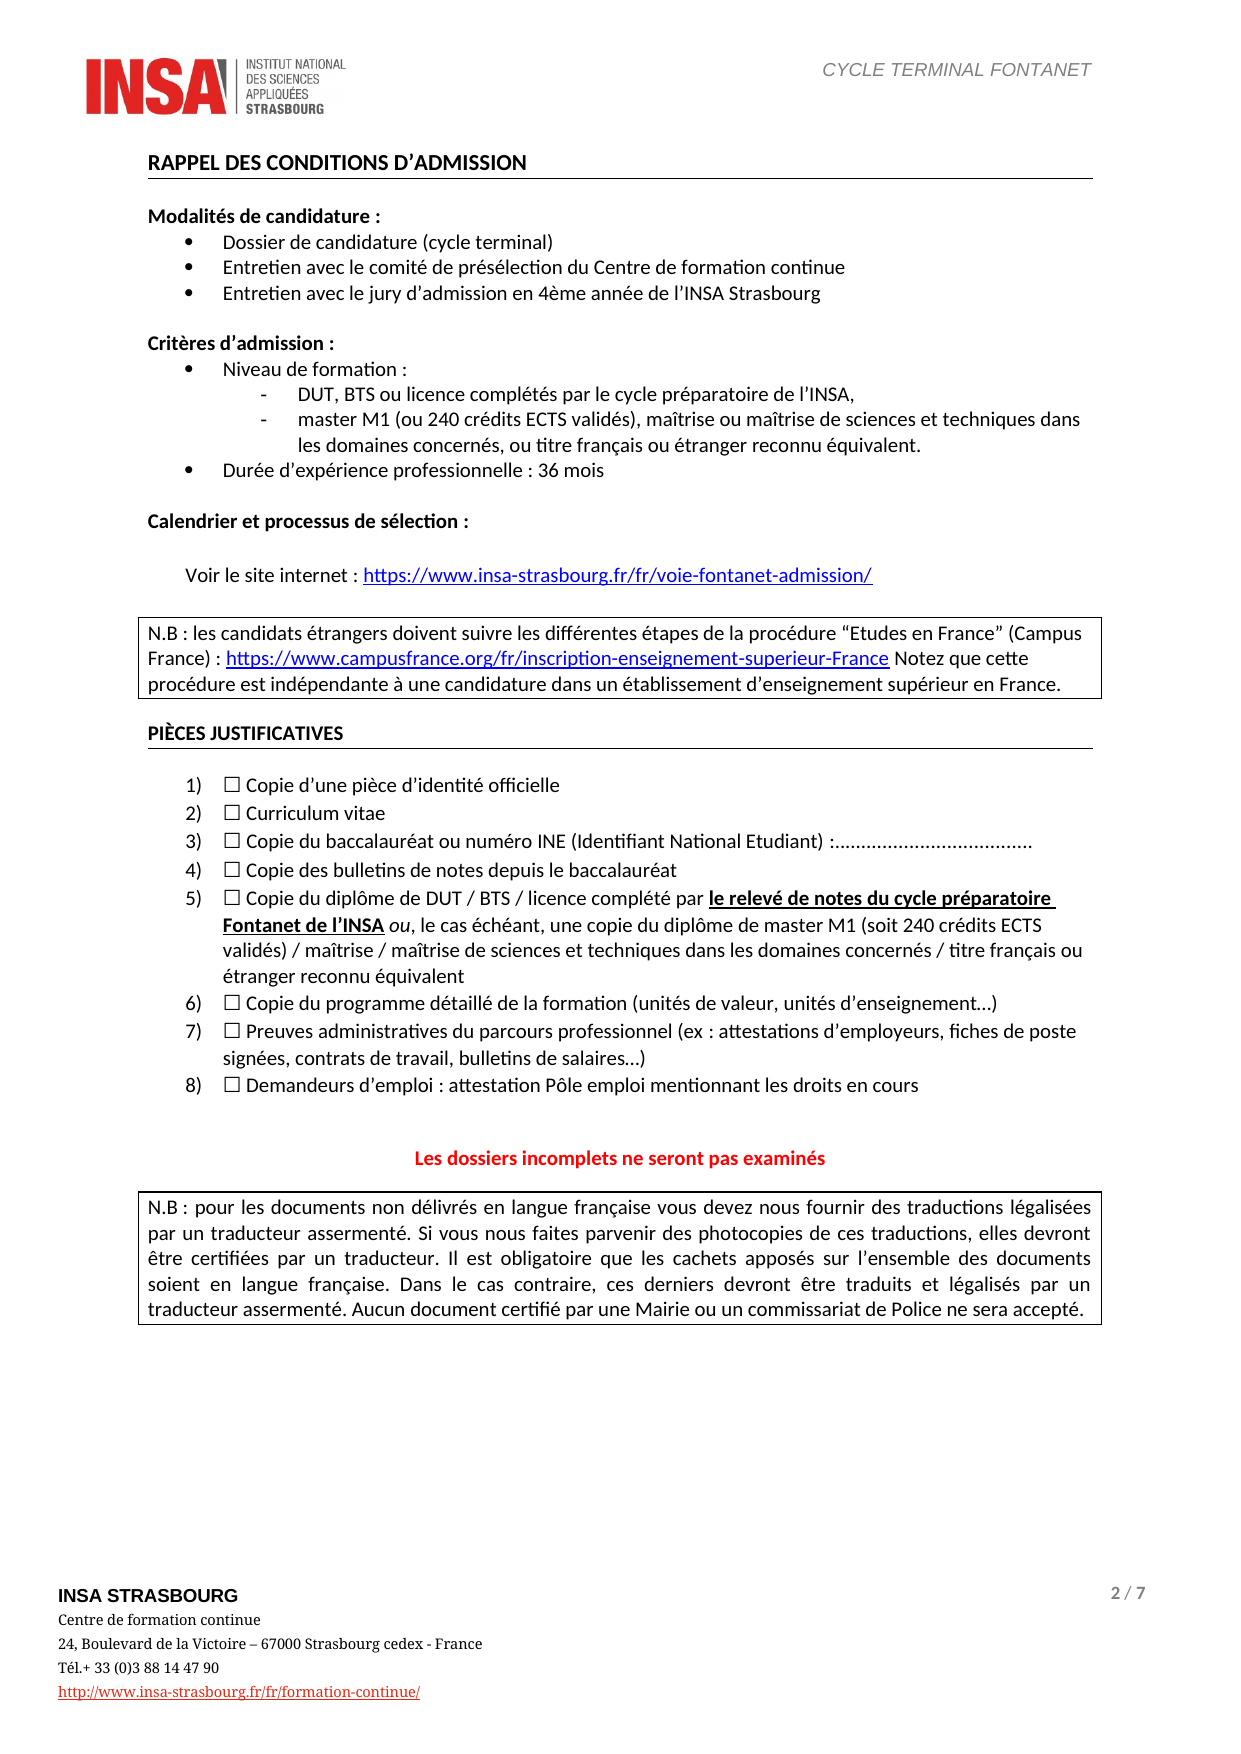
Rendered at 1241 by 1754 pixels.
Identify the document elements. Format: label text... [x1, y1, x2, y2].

list Copie du baccalauréat ou numéro INE (Identifiant National Etudiant) : [185, 827, 1093, 855]
list Copie du diplôme de DUT / BTS / licence complété par le relevé de notes du cycle préparatoire Fontanet de l’INSA ou, le cas échéant, une copie du diplôme de master M1 (soit 240 crédits ECTS validés) / maîtrise / maîtrise de sciences et techniques dans les domaines concernés / titre français ou étranger reconnu équivalent [185, 883, 1093, 988]
list Preuves administratives du parcours professionnel (ex : attestations d’employeurs, fiches de poste signées, contrats de travail, bulletins de salaires…) [185, 1017, 1093, 1071]
text Modalités de candidature : [148, 204, 1093, 229]
text Les dossiers incomplets ne seront pas examinés [148, 1145, 1093, 1171]
list master M1 (ou 240 crédits ECTS validés), maîtrise ou maîtrise de sciences et techniques dans les domaines concernés, ou titre français ou étranger reconnu équivalent. [260, 407, 1093, 457]
text N.B : pour les documents non délivrés en langue française vous devez nous fournir des traductions légalisées par un traducteur assermenté. Si vous nous faites parvenir des photocopies de ces traductions, elles devront être certifiées par un traducteur. Il est obligatoire que les cachets apposés sur l’ensemble des documents soient en langue française. Dans le cas contraire, ces derniers devront être traduits et légalisés par un traducteur assermenté. Aucun document certifié par une Mairie ou un commissariat de Police ne sera accepté. [139, 1193, 1101, 1324]
list Copie des bulletins de notes depuis le baccalauréat [185, 855, 1093, 883]
list Copie du programme détaillé de la formation (unités de valeur, unités d’enseignement…) [185, 988, 1093, 1017]
text Critères d’admission : [148, 330, 1093, 356]
list Entretien avec le comité de présélection du Centre de formation continue [185, 254, 1093, 280]
text Pièces justificatives [148, 720, 1093, 748]
text Voir le site internet : https://www.insa-strasbourg.fr/fr/voie-fontanet-admission/ [185, 562, 1093, 588]
picture [81, 55, 349, 117]
text N.B : les candidats étrangers doivent suivre les différentes étapes de la procédure “Etudes en France” (Campus France) : https://www.campusfrance.org/fr/inscription-enseignement-superieur-France Notez que cette procédure est indépendante à une candidature dans un établissement d’enseignement supérieur en France. [139, 618, 1101, 698]
list Demandeurs d’emploi : attestation Pôle emploi mentionnant les droits en cours [185, 1071, 1093, 1099]
text Calendrier et processus de sélection : [148, 508, 1093, 533]
text Rappel Des conditions d’admission [148, 148, 1093, 178]
list Dossier de candidature (cycle terminal) [185, 229, 1093, 254]
list Curriculum vitae [185, 798, 1093, 827]
list Entretien avec le jury d’admission en 4ème année de l’INSA Strasbourg [185, 280, 1093, 305]
list Durée d’expérience professionnelle : 36 mois [185, 457, 1093, 483]
list Niveau de formation : [185, 356, 1093, 381]
list DUT, BTS ou licence complétés par le cycle préparatoire de l’INSA, [260, 381, 1093, 407]
list Copie d’une pièce d’identité officielle [185, 770, 1093, 798]
